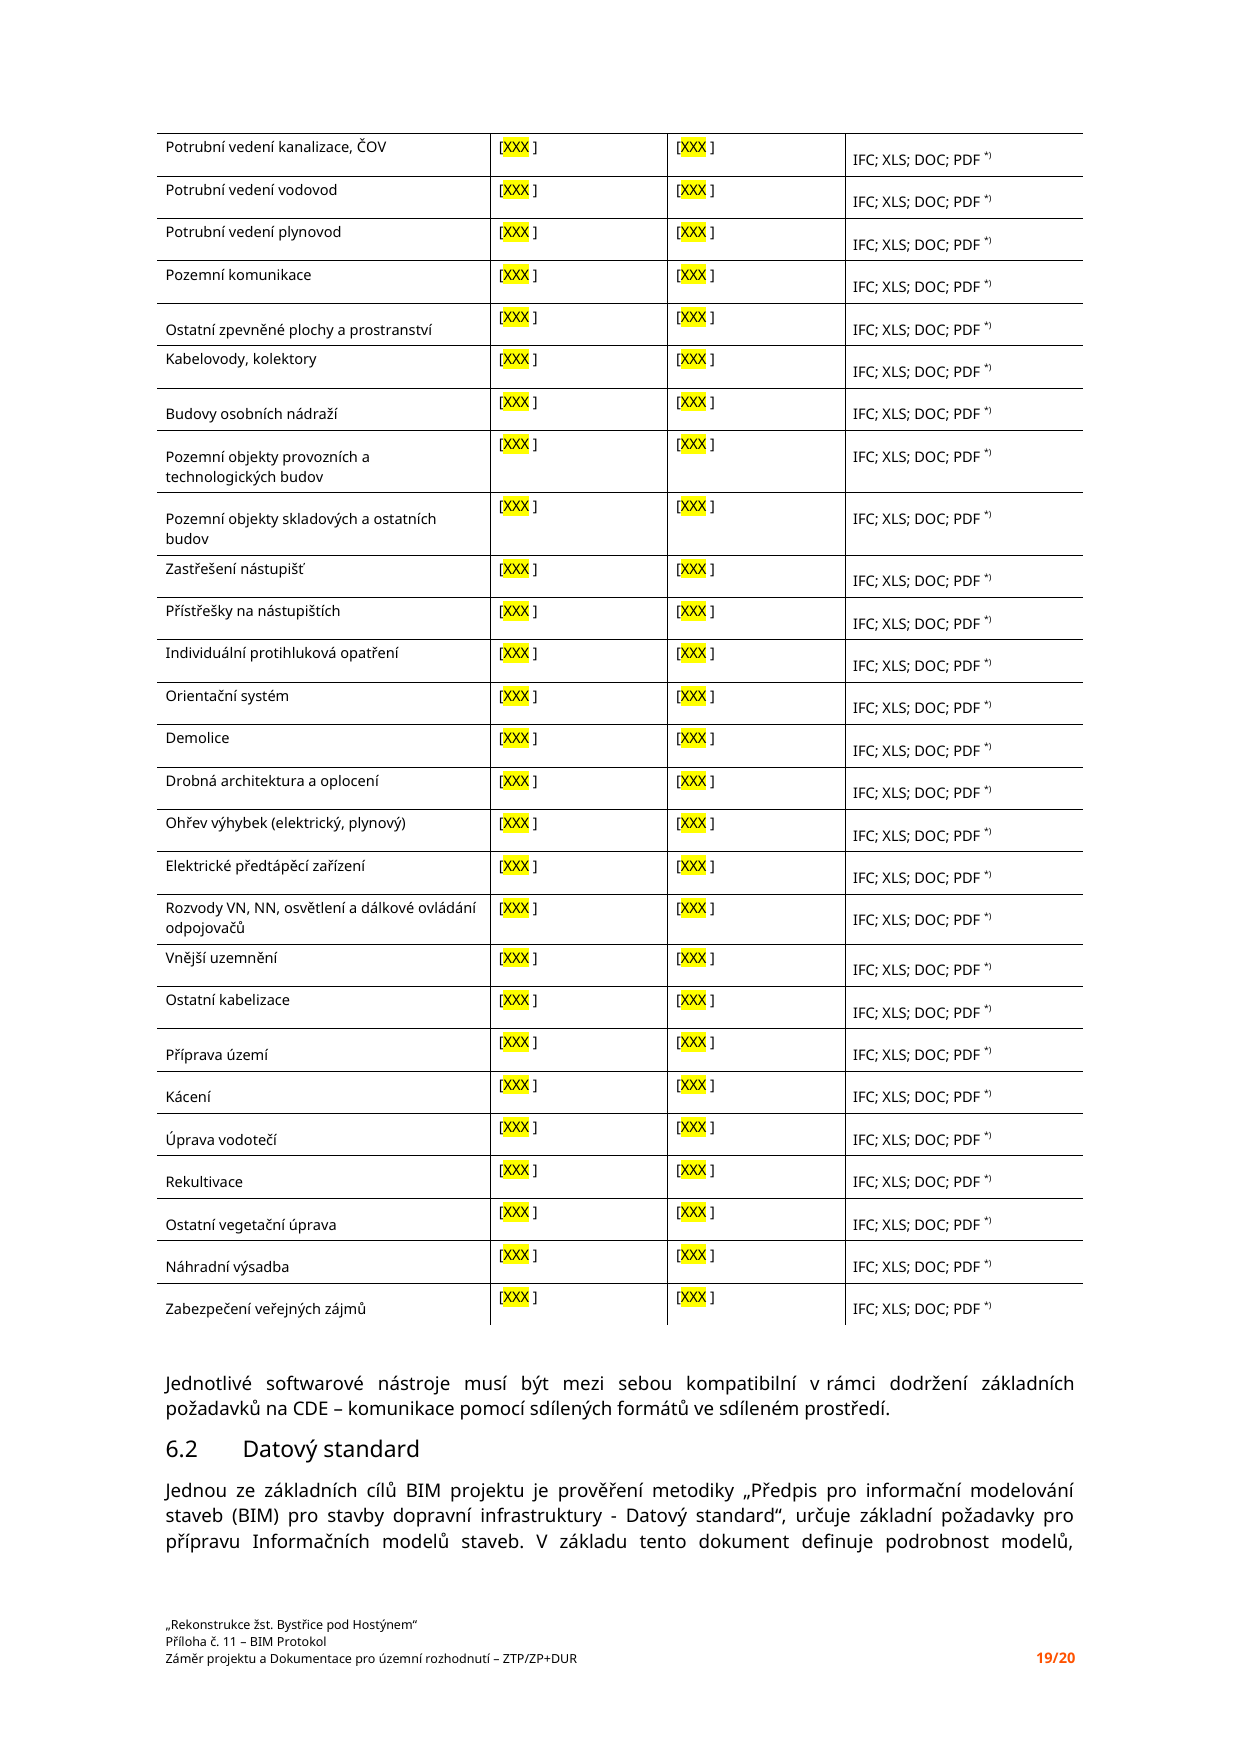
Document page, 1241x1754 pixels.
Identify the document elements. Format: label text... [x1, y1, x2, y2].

table_cell IFC; XLS; DOC; PDF *) [846, 725, 1083, 766]
table_cell IFC; XLS; DOC; PDF *) [846, 346, 1083, 387]
table_cell [XXX ] [491, 346, 667, 387]
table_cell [846, 134, 1083, 176]
table_cell IFC; XLS; DOC; PDF *) [846, 895, 1083, 943]
table_cell IFC; XLS; DOC; PDF *) [846, 1199, 1083, 1240]
table_cell Náhradní výsadba [157, 1241, 490, 1283]
table_cell Demolice [157, 725, 490, 766]
table_cell IFC; XLS; DOC; PDF *) [846, 683, 1083, 724]
table_cell Vnější uzemnění [157, 945, 490, 986]
table_cell Kabelovody, kolektory [157, 346, 490, 387]
table_cell Ostatní zpevněné plochy a prostranství [157, 304, 490, 345]
table_cell Orientační systém [157, 683, 490, 724]
table_cell [XXX ] [491, 683, 667, 724]
text Jednotlivé softwarové nástroje musí být mezi sebou kompatibilní v rámci dodržení základních požadavků na CDE – komunikace pomocí sdílených formátů ve sdíleném prostředí. [165, 1370, 1075, 1421]
table_cell IFC; XLS; DOC; PDF *) [846, 304, 1083, 345]
table_cell Zastřešení nástupišť [157, 556, 490, 597]
table_cell [XXX ] [491, 640, 667, 682]
table_cell Rekultivace [157, 1156, 490, 1198]
table_cell [XXX ] [668, 389, 845, 430]
table_cell [XXX ] [491, 810, 667, 851]
table_cell [XXX ] [491, 1156, 667, 1198]
table_cell [XXX ] [491, 556, 667, 597]
table_cell IFC; XLS; DOC; PDF *) [846, 261, 1083, 303]
table_cell Pozemní objekty skladových a ostatních budov [157, 493, 490, 554]
table_cell IFC; XLS; DOC; PDF *) [846, 177, 1083, 218]
table_cell [XXX ] [491, 389, 667, 430]
table_cell [XXX ] [491, 1029, 667, 1071]
table_cell IFC; XLS; DOC; PDF *) [846, 768, 1083, 809]
table_cell [XXX ] [668, 987, 845, 1028]
table_cell Drobná architektura a oplocení [157, 768, 490, 809]
table_cell [XXX ] [491, 1072, 667, 1113]
table_cell IFC; XLS; DOC; PDF *) [846, 810, 1083, 851]
table_cell IFC; XLS; DOC; PDF *) [846, 1284, 1083, 1325]
table_cell Příprava území [157, 1029, 490, 1071]
table_cell [XXX ] [491, 493, 667, 554]
table_cell [XXX ] [668, 810, 845, 851]
table_cell [XXX ] [668, 346, 845, 387]
table_cell Individuální protihluková opatření [157, 640, 490, 682]
table_cell [XXX ] [491, 1241, 667, 1283]
table_cell IFC; XLS; DOC; PDF *) [846, 1241, 1083, 1283]
table_cell [XXX ] [491, 261, 667, 303]
table_cell IFC; XLS; DOC; PDF *) [846, 1156, 1083, 1198]
table_cell [XXX ] [491, 895, 667, 943]
table_cell Pozemní komunikace [157, 261, 490, 303]
table_cell Potrubní vedení vodovod [157, 177, 490, 218]
table_cell [XXX ] [668, 1029, 845, 1071]
table_cell Rozvody VN, NN, osvětlení a dálkové ovládání odpojovačů [157, 895, 490, 943]
table_cell [XXX ] [668, 1156, 845, 1198]
table_cell [XXX ] [491, 304, 667, 345]
table_cell [XXX ] [668, 134, 845, 176]
table_cell [XXX ] [668, 1284, 845, 1325]
table_cell [XXX ] [668, 768, 845, 809]
table_cell [XXX ] [491, 725, 667, 766]
table_cell [XXX ] [491, 768, 667, 809]
table_cell [XXX ] [668, 1114, 845, 1155]
table_cell [XXX ] [668, 683, 845, 724]
table_cell Ostatní kabelizace [157, 987, 490, 1028]
table_cell [XXX ] [491, 431, 667, 492]
table_cell Budovy osobních nádraží [157, 389, 490, 430]
table_cell IFC; XLS; DOC; PDF *) [846, 640, 1083, 682]
table_cell [XXX ] [491, 945, 667, 986]
table_cell [XXX ] [668, 304, 845, 345]
table_cell Přístřešky na nástupištích [157, 598, 490, 639]
table_cell Potrubní vedení kanalizace, ČOV [157, 134, 490, 176]
table_cell IFC; XLS; DOC; PDF *) [846, 1072, 1083, 1113]
table_cell [XXX ] [668, 493, 845, 554]
table_cell [XXX ] [491, 134, 667, 176]
table_cell IFC; XLS; DOC; PDF *) [846, 1114, 1083, 1155]
table_cell IFC; XLS; DOC; PDF *) [846, 1029, 1083, 1071]
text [165, 1477, 1075, 1554]
table_cell Zabezpečení veřejných zájmů [157, 1284, 490, 1325]
table_cell [XXX ] [668, 1241, 845, 1283]
table_cell [XXX ] [668, 556, 845, 597]
table_cell Potrubní vedení plynovod [157, 219, 490, 260]
table_cell [XXX ] [491, 1114, 667, 1155]
table_cell [XXX ] [668, 640, 845, 682]
table_cell Ohřev výhybek (elektrický, plynový) [157, 810, 490, 851]
table_cell Ostatní vegetační úprava [157, 1199, 490, 1240]
table_cell [XXX ] [491, 219, 667, 260]
table_cell [XXX ] [668, 219, 845, 260]
table_cell IFC; XLS; DOC; PDF *) [846, 431, 1083, 492]
table_cell [XXX ] [668, 725, 845, 766]
table_cell [XXX ] [491, 1284, 667, 1325]
table_cell IFC; XLS; DOC; PDF *) [846, 945, 1083, 986]
table_cell IFC; XLS; DOC; PDF *) [846, 493, 1083, 554]
table_cell [XXX ] [491, 598, 667, 639]
text Datový standard [165, 1433, 1075, 1465]
table_cell [XXX ] [668, 895, 845, 943]
table_cell [XXX ] [668, 1072, 845, 1113]
table_cell Pozemní objekty provozních a technologických budov [157, 431, 490, 492]
table_cell Úprava vodotečí [157, 1114, 490, 1155]
table_cell IFC; XLS; DOC; PDF *) [846, 389, 1083, 430]
table_cell Elektrické předtápěcí zařízení [157, 852, 490, 894]
table_cell [XXX ] [668, 261, 845, 303]
table_cell IFC; XLS; DOC; PDF *) [846, 556, 1083, 597]
table_cell Kácení [157, 1072, 490, 1113]
table_cell [XXX ] [668, 945, 845, 986]
table_cell [XXX ] [491, 987, 667, 1028]
table_cell IFC; XLS; DOC; PDF *) [846, 219, 1083, 260]
table_cell IFC; XLS; DOC; PDF *) [846, 987, 1083, 1028]
table_cell [XXX ] [491, 177, 667, 218]
table_cell [XXX ] [668, 431, 845, 492]
table_cell [XXX ] [668, 177, 845, 218]
table_cell [XXX ] [668, 598, 845, 639]
table_cell IFC; XLS; DOC; PDF *) [846, 598, 1083, 639]
table_cell [XXX ] [668, 852, 845, 894]
table_cell IFC; XLS; DOC; PDF *) [846, 852, 1083, 894]
table_cell [XXX ] [491, 1199, 667, 1240]
table_cell [XXX ] [491, 852, 667, 894]
table_cell [XXX ] [668, 1199, 845, 1240]
